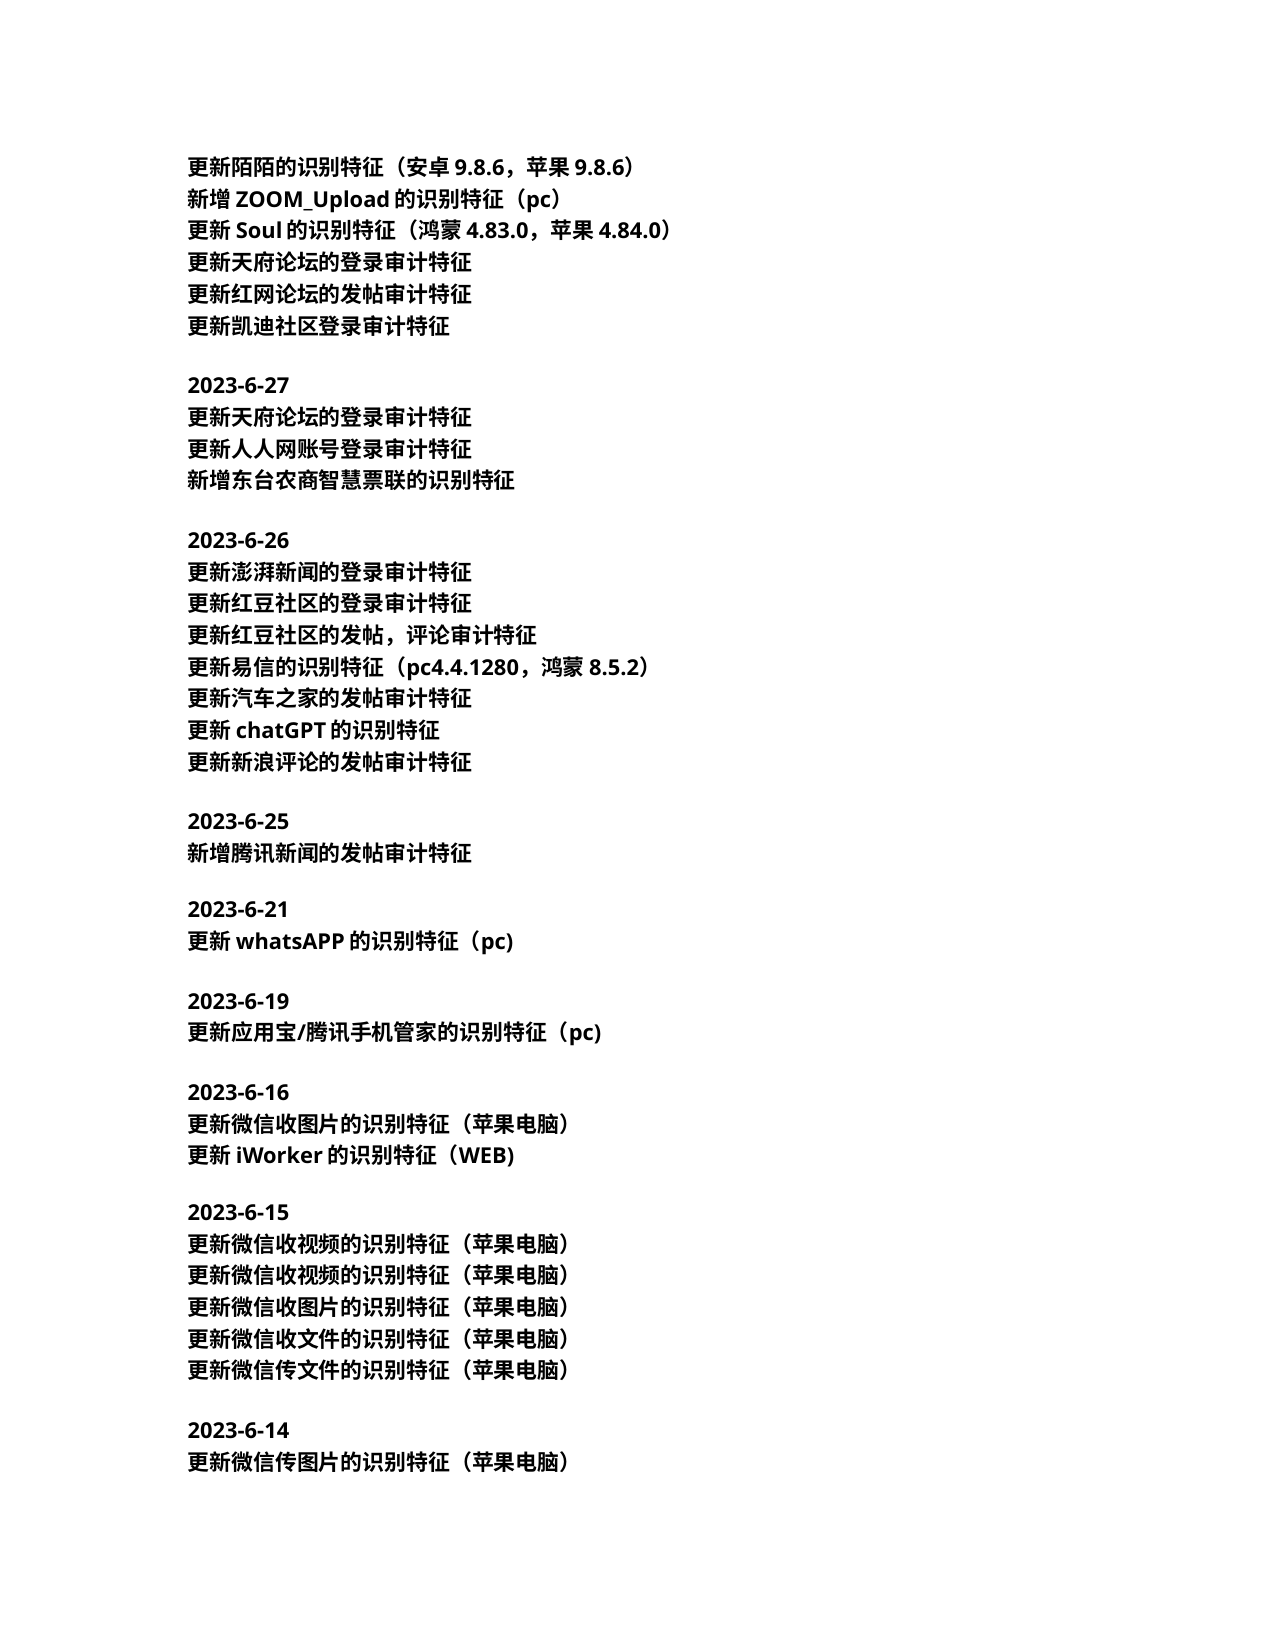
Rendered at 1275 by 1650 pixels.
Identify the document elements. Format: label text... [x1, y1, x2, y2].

text 更新红豆社区的登录审计特征 [187, 586, 1087, 618]
text 更新红网论坛的发帖审计特征 [187, 277, 1087, 309]
text 更新微信收图片的识别特征（苹果电脑） [187, 1290, 1087, 1322]
text 更新澎湃新闻的登录审计特征 [187, 554, 1087, 586]
text 更新易信的识别特征（pc4.4.1280，鸿蒙8.5.2） [187, 649, 1087, 681]
text 更新凯迪社区登录审计特征 [187, 309, 1087, 340]
text 更新陌陌的识别特征（安卓9.8.6，苹果9.8.6） [187, 150, 1087, 182]
text 更新whatsAPP的识别特征（pc) [187, 924, 1087, 956]
text 更新微信收文件的识别特征（苹果电脑） [187, 1322, 1087, 1353]
text 2023-6-14 [187, 1415, 1087, 1444]
text 新增ZOOM_Upload的识别特征（pc） [187, 182, 1087, 213]
text 更新应用宝/腾讯手机管家的识别特征（pc) [187, 1015, 1087, 1047]
text 更新iWorker的识别特征（WEB) [187, 1138, 1087, 1170]
text 新增腾讯新闻的发帖审计特征 [187, 836, 1087, 868]
text 更新Soul的识别特征（鸿蒙4.83.0，苹果4.84.0） [187, 213, 1087, 245]
text 更新微信传文件的识别特征（苹果电脑） [187, 1353, 1087, 1385]
text 2023-6-21 [187, 894, 1087, 924]
text 更新天府论坛的登录审计特征 [187, 245, 1087, 277]
text 更新红豆社区的发帖，评论审计特征 [187, 618, 1087, 649]
text 更新微信收视频的识别特征（苹果电脑） [187, 1227, 1087, 1258]
text 更新汽车之家的发帖审计特征 [187, 681, 1087, 713]
text 更新新浪评论的发帖审计特征 [187, 745, 1087, 776]
text 2023-6-19 [187, 986, 1087, 1015]
text 新增东台农商智慧票联的识别特征 [187, 463, 1087, 495]
text 2023-6-27 [187, 370, 1087, 400]
text 更新微信收图片的识别特征（苹果电脑） [187, 1107, 1087, 1138]
text 2023-6-16 [187, 1077, 1087, 1107]
text 2023-6-25 [187, 806, 1087, 836]
text 更新微信收视频的识别特征（苹果电脑） [187, 1258, 1087, 1290]
text 更新天府论坛的登录审计特征 [187, 400, 1087, 432]
text 2023-6-15 [187, 1197, 1087, 1227]
text 2023-6-26 [187, 525, 1087, 554]
text 更新微信传图片的识别特征（苹果电脑） [187, 1444, 1087, 1476]
text 更新chatGPT的识别特征 [187, 713, 1087, 745]
text 更新人人网账号登录审计特征 [187, 432, 1087, 463]
